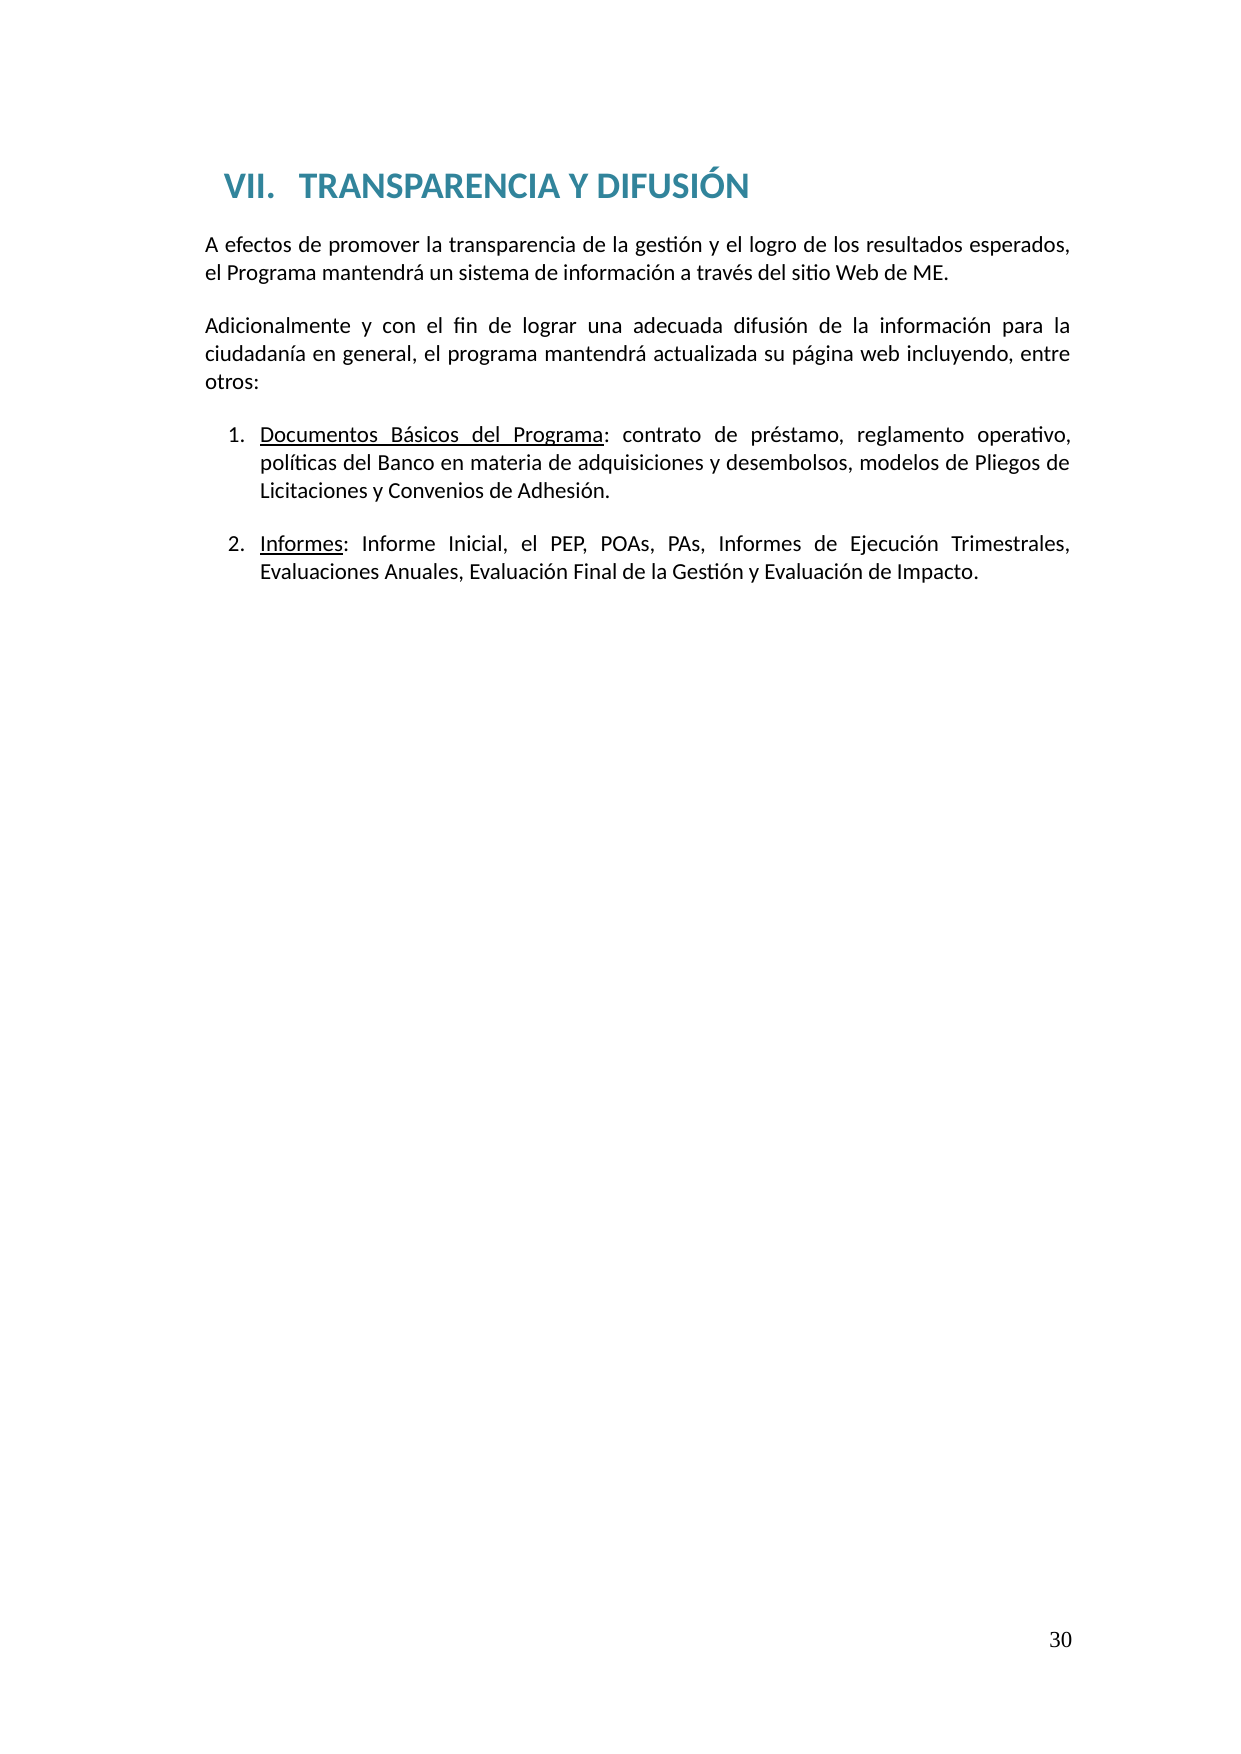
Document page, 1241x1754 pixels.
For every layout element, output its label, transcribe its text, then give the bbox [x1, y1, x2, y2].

list Adicionalmente y con el fin de lograr una adecuada difusión de la información para la ciudadanía en general, el programa mantendrá actualizada su página web incluyendo, entre otros: [205, 311, 1072, 395]
list Informes: Informe Inicial, el PEP, POAs, PAs, Informes de Ejecución Trimestrales, Evaluaciones Anuales, Evaluación Final de la Gestión y Evaluación de Impacto. [245, 529, 1072, 585]
list A efectos de promover la transparencia de la gestión y el logro de los resultados esperados, el Programa mantendrá un sistema de información a través del sitio Web de ME. [205, 230, 1072, 286]
list Documentos Básicos del Programa: contrato de préstamo, reglamento operativo, políticas del Banco en materia de adquisiciones y desembolsos, modelos de Pliegos de Licitaciones y Convenios de Adhesión. [245, 420, 1072, 504]
subtitle TRANSPARENCIA Y DIFUSIÓN [223, 162, 1072, 208]
